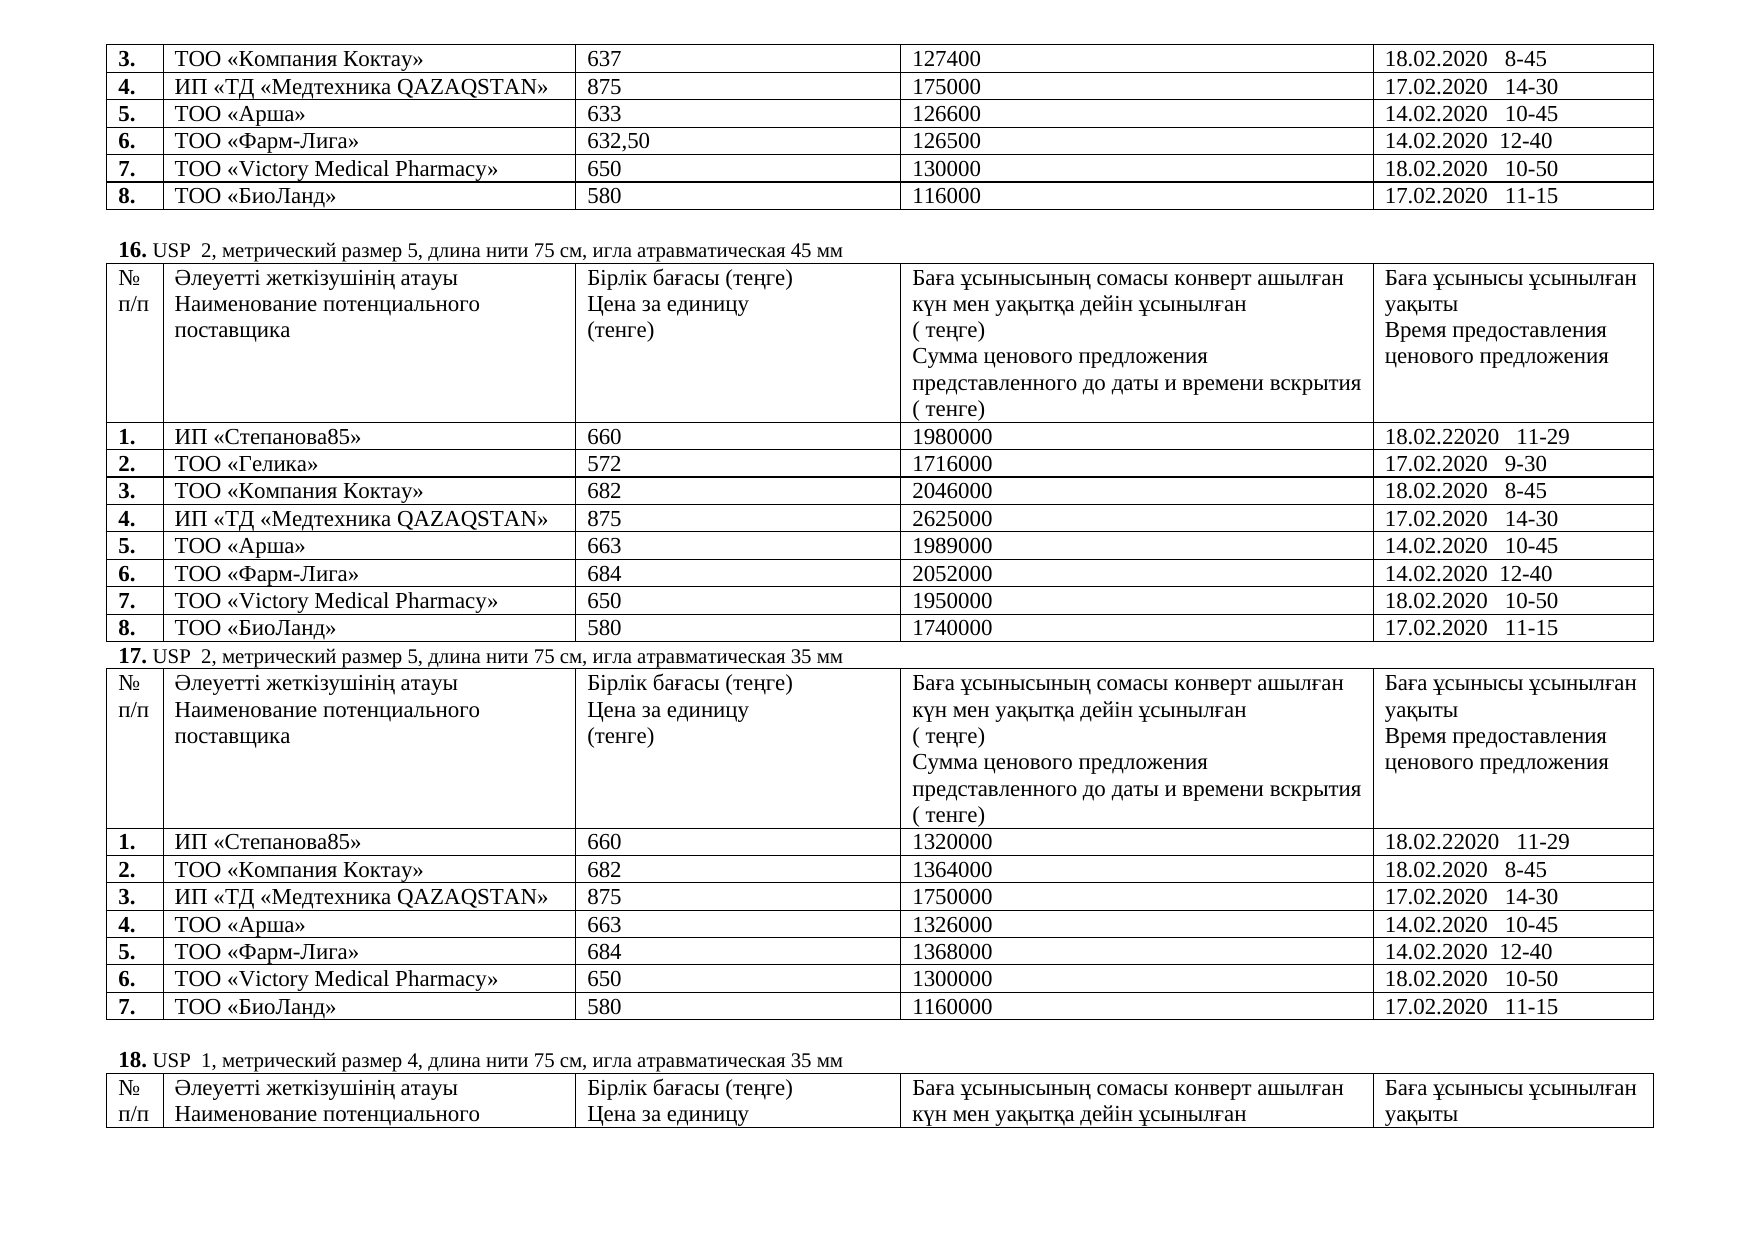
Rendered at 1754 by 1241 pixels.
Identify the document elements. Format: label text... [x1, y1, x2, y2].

table_cell ТОО «Арша» [164, 100, 575, 127]
table_cell ИП «ТД «Медтехника QAZAQSTAN» [164, 73, 575, 99]
table_cell 3. [107, 45, 163, 72]
text 18. USP 1, метрический размер 4, длина нити 75 см, игла атравматическая 35 мм [118, 1047, 1636, 1073]
table_cell 14.02.2020 10-45 [1374, 532, 1653, 559]
table_cell 17.02.2020 11-15 [1374, 615, 1653, 641]
table_cell ТОО «Victory Medical Pharmacy» [164, 965, 575, 992]
table_cell 18.02.2020 10-50 [1374, 587, 1653, 613]
table_cell ТОО «Victory Medical Pharmacy» [164, 587, 575, 613]
table_cell 663 [576, 532, 900, 559]
table_cell 175000 [901, 73, 1373, 99]
table_cell 18.02.2020 10-50 [1374, 155, 1653, 181]
table_cell 7. [107, 587, 163, 613]
table_cell 1740000 [901, 615, 1373, 641]
table_cell ТОО «БиоЛанд» [164, 993, 575, 1019]
table_cell 18.02.22020 11-29 [1374, 829, 1653, 855]
table_cell 17.02.2020 14-30 [1374, 505, 1653, 531]
table_cell ТОО «Компания Коктау» [164, 856, 575, 882]
table_cell 2046000 [901, 478, 1373, 504]
table_cell 660 [576, 423, 900, 449]
table_cell 1. [107, 829, 163, 855]
table_cell 6. [107, 128, 163, 154]
table_cell 6. [107, 965, 163, 992]
table_cell ТОО «Фарм-Лига» [164, 128, 575, 154]
table_cell 126600 [901, 100, 1373, 127]
table_cell 650 [576, 965, 900, 992]
table_cell ТОО «Компания Коктау» [164, 478, 575, 504]
table_cell 580 [576, 615, 900, 641]
table_cell ТОО «БиоЛанд» [164, 183, 575, 209]
table_header Баға ұсынысы ұсынылған уақыты Время предоставления ценового предложения [1374, 669, 1653, 827]
table_cell 126500 [901, 128, 1373, 154]
table_cell 663 [576, 911, 900, 937]
table_header № п/п [107, 1074, 163, 1127]
table_cell 7. [107, 155, 163, 181]
table_header № п/п [107, 264, 163, 422]
table_cell 580 [576, 993, 900, 1019]
table_cell 1. [107, 423, 163, 449]
table_header Бірлік бағасы (теңге) Цена за единицу (тенге) [576, 264, 900, 422]
text 17. USP 2, метрический размер 5, длина нити 75 см, игла атравматическая 35 мм [118, 642, 1636, 668]
table_cell 2625000 [901, 505, 1373, 531]
table_cell 572 [576, 450, 900, 476]
table_cell 18.02.22020 11-29 [1374, 423, 1653, 449]
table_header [901, 1074, 1373, 1127]
table_cell 17.02.2020 9-30 [1374, 450, 1653, 476]
table_cell 18.02.2020 8-45 [1374, 856, 1653, 882]
table_cell 1300000 [901, 965, 1373, 992]
table_cell ТОО «Арша» [164, 911, 575, 937]
table_cell 4. [107, 911, 163, 937]
table_cell 682 [576, 478, 900, 504]
table_cell 3. [107, 883, 163, 909]
table_cell 875 [576, 883, 900, 909]
table_cell 2. [107, 856, 163, 882]
table_cell 14.02.2020 12-40 [1374, 128, 1653, 154]
table_cell 8. [107, 183, 163, 209]
table_cell 1980000 [901, 423, 1373, 449]
table_cell 127400 [901, 45, 1373, 72]
table_cell ИП «Степанова85» [164, 829, 575, 855]
table_cell ИП «ТД «Медтехника QAZAQSTAN» [164, 505, 575, 531]
table_cell ТОО «Компания Коктау» [164, 45, 575, 72]
table_cell 6. [107, 560, 163, 586]
table_cell ИП «Степанова85» [164, 423, 575, 449]
table_cell 1368000 [901, 938, 1373, 964]
table_header Әлеуетті жеткізушінің атауы Наименование потенциального поставщика [164, 669, 575, 827]
table_cell ТОО «Фарм-Лига» [164, 938, 575, 964]
table_cell 18.02.2020 8-45 [1374, 478, 1653, 504]
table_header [164, 1074, 575, 1127]
table_cell 3. [107, 478, 163, 504]
table_cell 633 [576, 100, 900, 127]
table_cell ТОО «Арша» [164, 532, 575, 559]
table_cell 1989000 [901, 532, 1373, 559]
table_cell 2052000 [901, 560, 1373, 586]
table_cell ТОО «Victory Medical Pharmacy» [164, 155, 575, 181]
table_cell 14.02.2020 12-40 [1374, 560, 1653, 586]
table_cell 4. [107, 73, 163, 99]
table_cell 580 [576, 183, 900, 209]
table_cell 17.02.2020 11-15 [1374, 183, 1653, 209]
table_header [576, 1074, 900, 1127]
table_cell ТОО «Гелика» [164, 450, 575, 476]
table_cell ТОО «БиоЛанд» [164, 615, 575, 641]
table_cell 650 [576, 587, 900, 613]
table_cell 18.02.2020 8-45 [1374, 45, 1653, 72]
text 16. USP 2, метрический размер 5, длина нити 75 см, игла атравматическая 45 мм [118, 236, 1636, 262]
table_cell 650 [576, 155, 900, 181]
table_cell 18.02.2020 10-50 [1374, 965, 1653, 992]
table_cell 875 [576, 505, 900, 531]
table_cell 684 [576, 560, 900, 586]
table_cell 116000 [901, 183, 1373, 209]
table_cell 2. [107, 450, 163, 476]
table_cell 14.02.2020 10-45 [1374, 100, 1653, 127]
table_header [1374, 1074, 1653, 1127]
table_cell 5. [107, 100, 163, 127]
table_cell 14.02.2020 12-40 [1374, 938, 1653, 964]
table_cell 1364000 [901, 856, 1373, 882]
table_cell 5. [107, 938, 163, 964]
table_cell 1750000 [901, 883, 1373, 909]
table_cell 5. [107, 532, 163, 559]
table_cell 17.02.2020 11-15 [1374, 993, 1653, 1019]
table_cell 4. [107, 505, 163, 531]
table_header Әлеуетті жеткізушінің атауы Наименование потенциального поставщика [164, 264, 575, 422]
table_cell 632,50 [576, 128, 900, 154]
table_cell ИП «ТД «Медтехника QAZAQSTAN» [164, 883, 575, 909]
table_cell ТОО «Фарм-Лига» [164, 560, 575, 586]
table_cell 1716000 [901, 450, 1373, 476]
table_cell 17.02.2020 14-30 [1374, 73, 1653, 99]
table_cell 17.02.2020 14-30 [1374, 883, 1653, 909]
table_cell 8. [107, 615, 163, 641]
table_cell 7. [107, 993, 163, 1019]
table_header № п/п [107, 669, 163, 827]
table_cell 14.02.2020 10-45 [1374, 911, 1653, 937]
table_cell 875 [576, 73, 900, 99]
table_cell 1160000 [901, 993, 1373, 1019]
table_cell 1326000 [901, 911, 1373, 937]
table_cell 682 [576, 856, 900, 882]
table_cell 1950000 [901, 587, 1373, 613]
table_header Бірлік бағасы (теңге) Цена за единицу (тенге) [576, 669, 900, 827]
table_cell 660 [576, 829, 900, 855]
table_header Баға ұсынысы ұсынылған уақыты Время предоставления ценового предложения [1374, 264, 1653, 422]
table_cell 637 [576, 45, 900, 72]
table_cell 684 [576, 938, 900, 964]
table_cell 1320000 [901, 829, 1373, 855]
table_cell 130000 [901, 155, 1373, 181]
